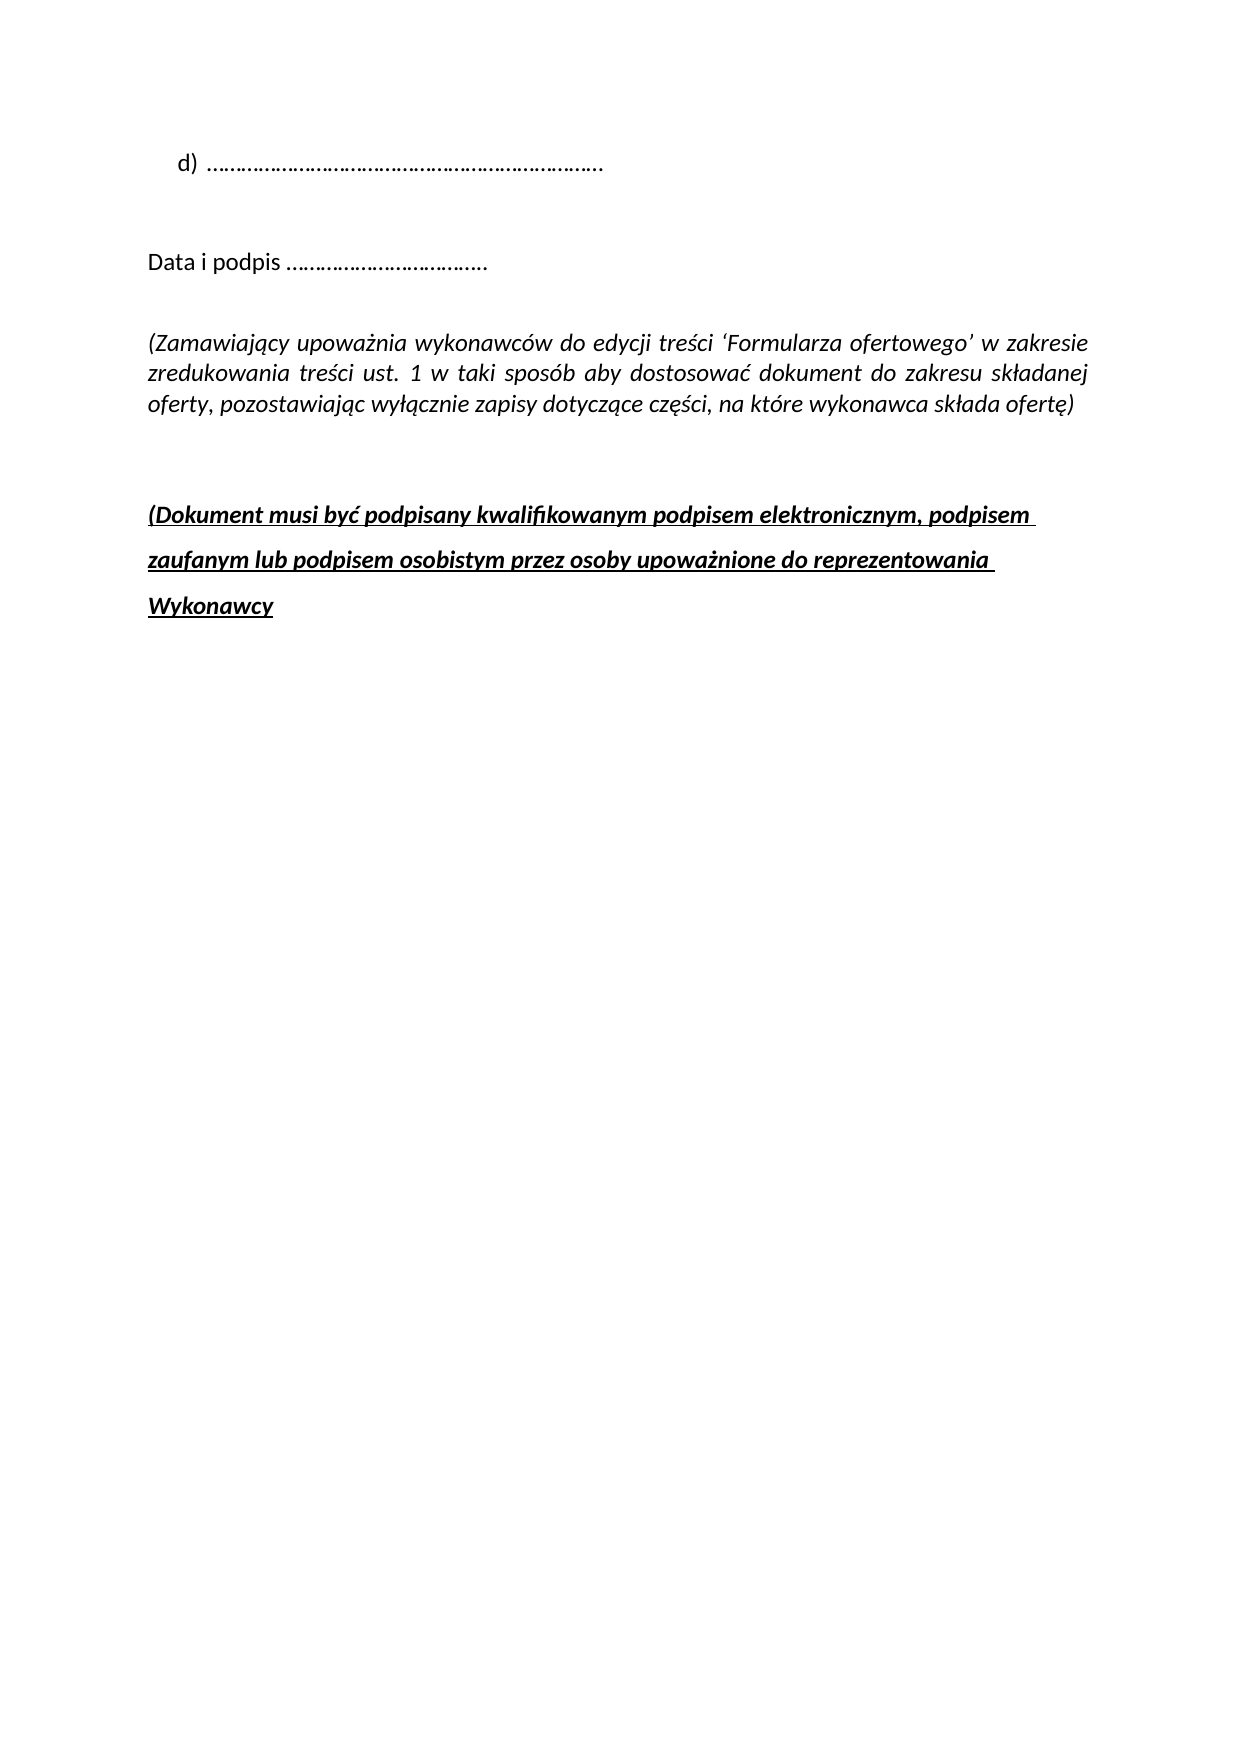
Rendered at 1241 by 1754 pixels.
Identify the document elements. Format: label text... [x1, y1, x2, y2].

text (Zamawiający upoważnia wykonawców do edycji treści ‘Formularza ofertowego’ w zakresie zredukowania treści ust. 1 w taki sposób aby dostosować dokument do zakresu składanej oferty, pozostawiając wyłącznie zapisy dotyczące części, na które wykonawca składa ofertę) [148, 327, 1093, 418]
text Data i podpis …………………………….. [148, 246, 1093, 277]
list …………………………………………………………… [177, 148, 1093, 178]
text (Dokument musi być podpisany kwalifikowanym podpisem elektronicznym, podpisem zaufanym lub podpisem osobistym przez osoby upoważnione do reprezentowania Wykonawcy [148, 499, 1093, 621]
